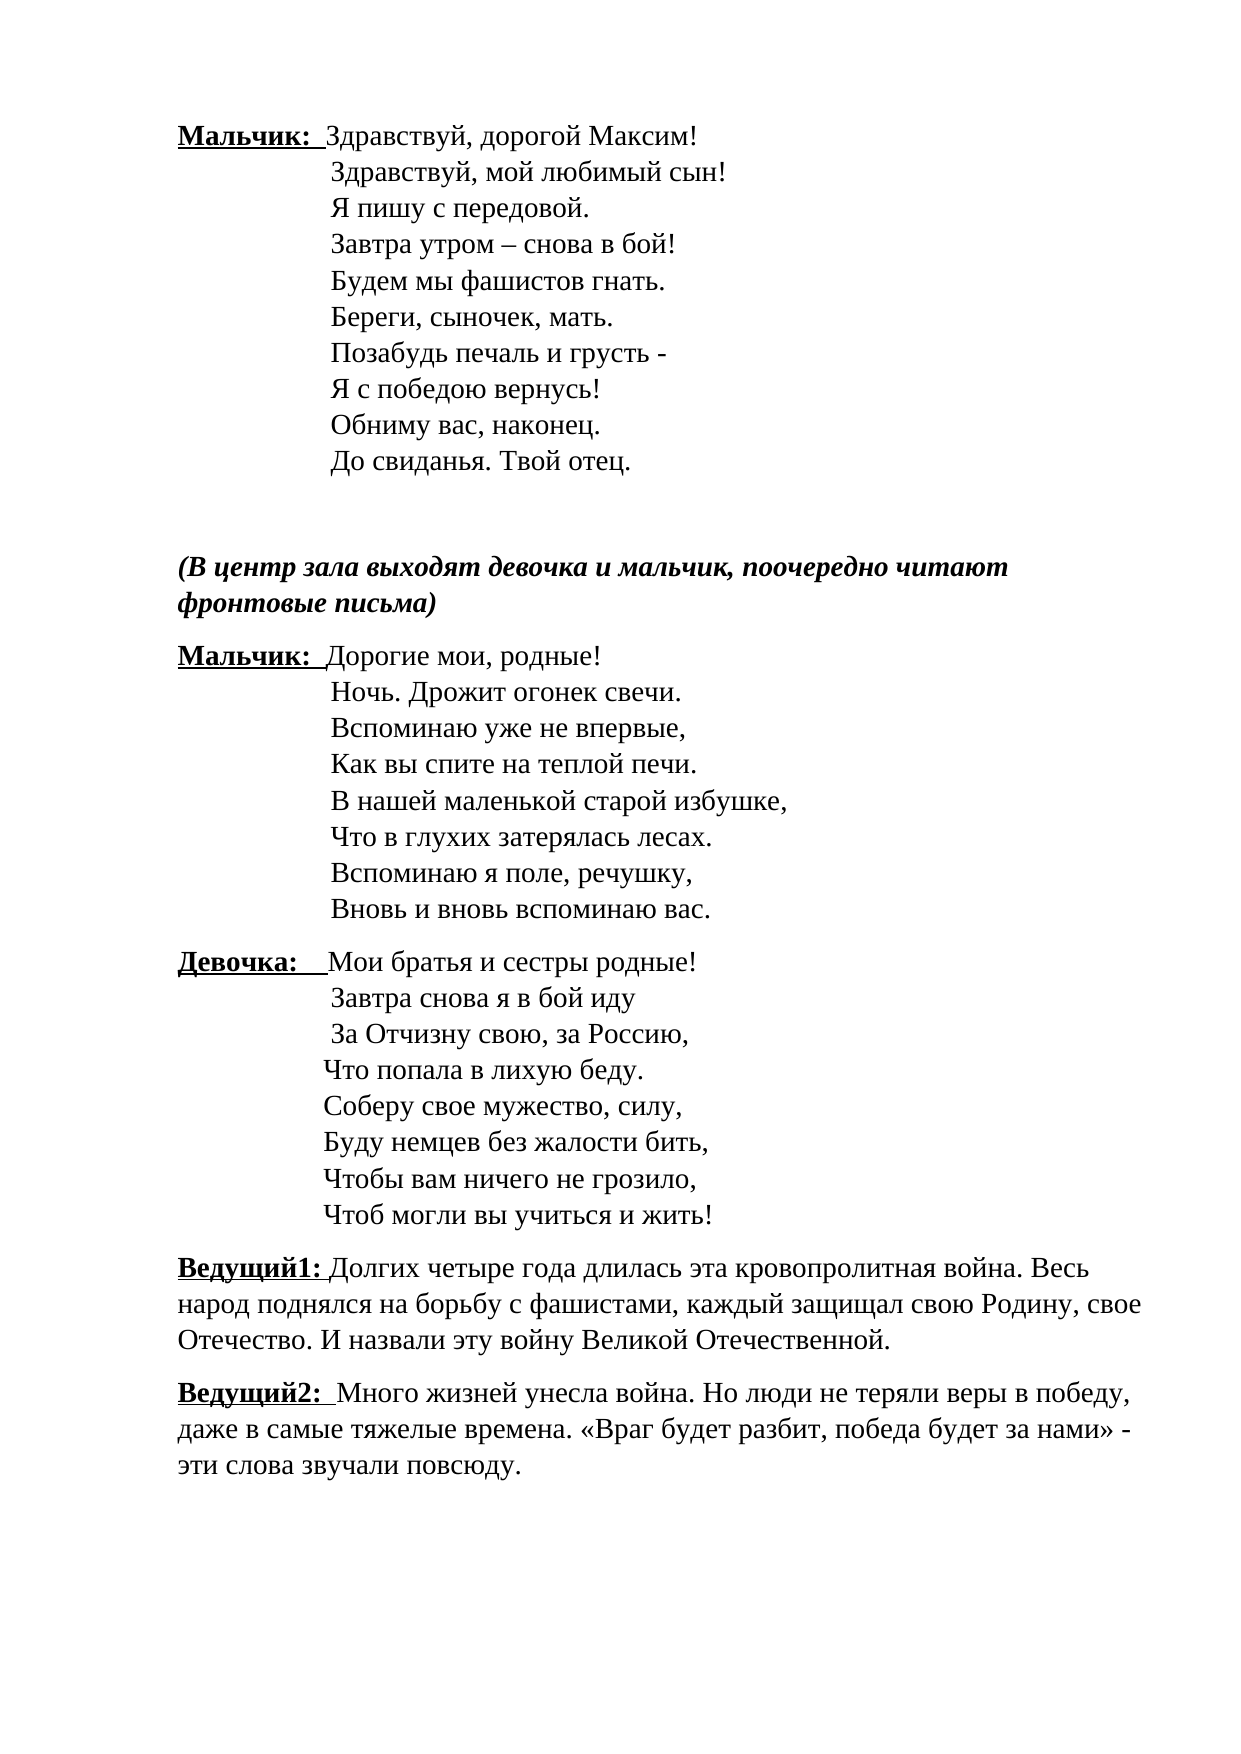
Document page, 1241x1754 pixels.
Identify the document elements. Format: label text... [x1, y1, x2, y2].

text Ведущий1: Долгих четыре года длилась эта кровопролитная война. Весь народ поднялся на борьбу с фашистами, каждый защищал свою Родину, свое Отечество. И назвали эту войну Великой Отечественной. [177, 1250, 1152, 1356]
text (В центр зала выходят девочка и мальчик, поочередно читают фронтовые письма) [177, 549, 1152, 619]
text Девочка: Мои братья и сестры родные! Завтра снова я в бой иду За Отчизну свою, за Россию, Что попала в лихую беду. Соберу свое мужество, силу, Буду немцев без жалости бить, Чтобы вам ничего не грозило, Чтоб могли вы учиться и жить! [177, 944, 1152, 1230]
text Мальчик: Здравствуй, дорогой Максим! Здравствуй, мой любимый сын! Я пишу с передовой. Завтра утром – снова в бой! Будем мы фашистов гнать. Береги, сыночек, мать. Позабудь печаль и грусть - Я с победою вернусь! Обниму вас, наконец. До свиданья. Твой отец. [177, 118, 1152, 477]
text Мальчик: Дорогие мои, родные! Ночь. Дрожит огонек свечи. Вспоминаю уже не впервые, Как вы спите на теплой печи. В нашей маленькой старой избушке, Что в глухих затерялась лесах. Вспоминаю я поле, речушку, Вновь и вновь вспоминаю вас. [177, 638, 1152, 924]
text Ведущий2: Много жизней унесла война. Но люди не теряли веры в победу, даже в самые тяжелые времена. «Враг будет разбит, победа будет за нами» - эти слова звучали повсюду. [177, 1375, 1152, 1481]
